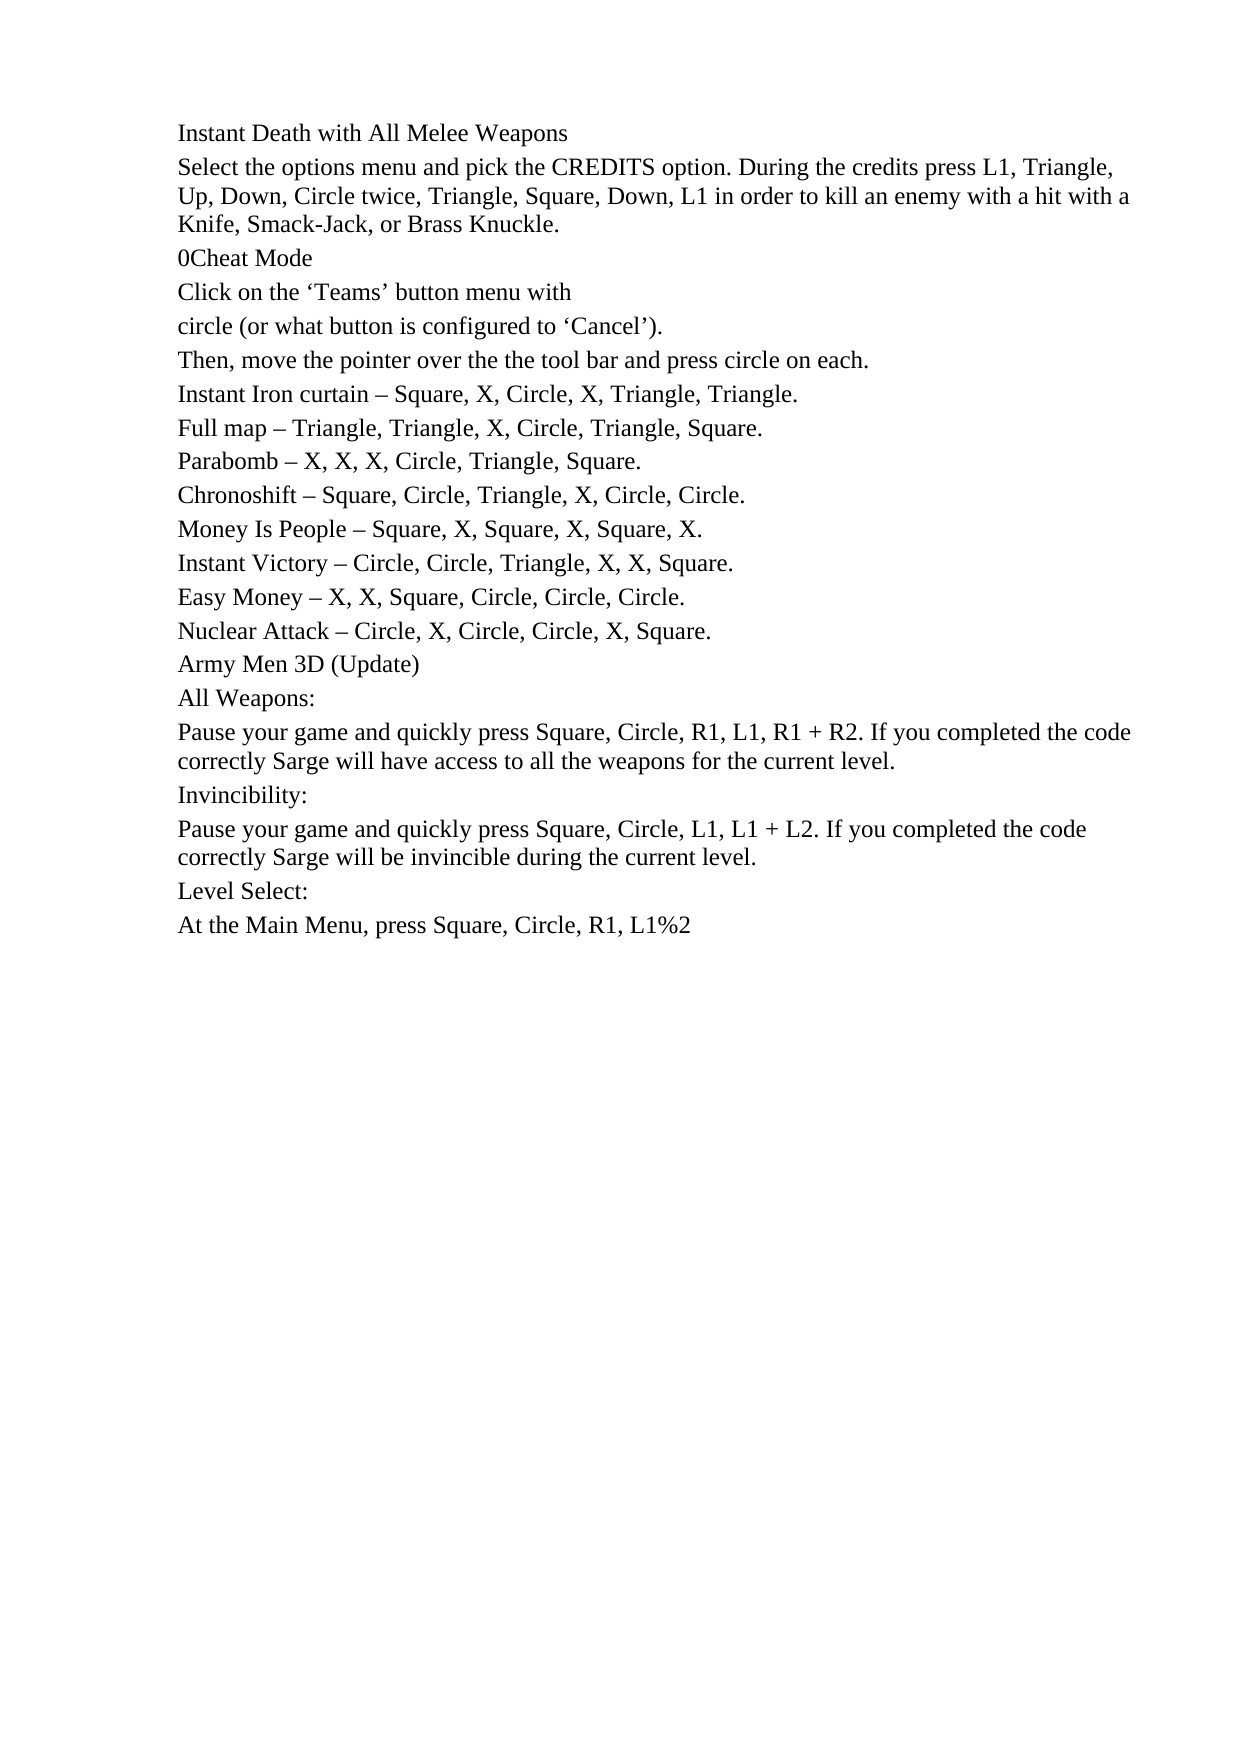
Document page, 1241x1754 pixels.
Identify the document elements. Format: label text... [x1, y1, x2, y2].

text All Weapons: [177, 683, 1152, 712]
text Nuclear Attack – Circle, X, Circle, Circle, X, Square. [177, 616, 1152, 644]
text Pause your game and quickly press Square, Circle, L1, L1 + L2. If you completed the code correctly Sarge will be invincible during the current level. [177, 814, 1152, 871]
text Instant Victory – Circle, Circle, Triangle, X, X, Square. [177, 548, 1152, 577]
text Army Men 3D (Update) [177, 649, 1152, 678]
text Instant Iron curtain – Square, X, Circle, X, Triangle, Triangle. [177, 379, 1152, 407]
text Then, move the pointer over the the tool bar and press circle on each. [177, 345, 1152, 374]
text Click on the ‘Teams’ button menu with [177, 277, 1152, 306]
text At the Main Menu, press Square, Circle, R1, L1%2 [177, 910, 1152, 939]
text Level Select: [177, 876, 1152, 905]
text Instant Death with All Melee Weapons [177, 118, 1152, 147]
text Chronoshift – Square, Circle, Triangle, X, Circle, Circle. [177, 480, 1152, 509]
text Full map – Triangle, Triangle, X, Circle, Triangle, Square. [177, 413, 1152, 441]
text Pause your game and quickly press Square, Circle, R1, L1, R1 + R2. If you completed the code correctly Sarge will have access to all the weapons for the current level. [177, 717, 1152, 775]
text Easy Money – X, X, Square, Circle, Circle, Circle. [177, 582, 1152, 611]
text circle (or what button is configured to ‘Cancel’). [177, 311, 1152, 340]
text Money Is People – Square, X, Square, X, Square, X. [177, 514, 1152, 543]
text 0Cheat Mode [177, 243, 1152, 272]
text Invincibility: [177, 780, 1152, 809]
text Select the options menu and pick the CREDITS option. During the credits press L1, Triangle, Up, Down, Circle twice, Triangle, Square, Down, L1 in order to kill an enemy with a hit with a Knife, Smack-Jack, or Brass Knuckle. [177, 152, 1152, 238]
text Parabomb – X, X, X, Circle, Triangle, Square. [177, 446, 1152, 475]
